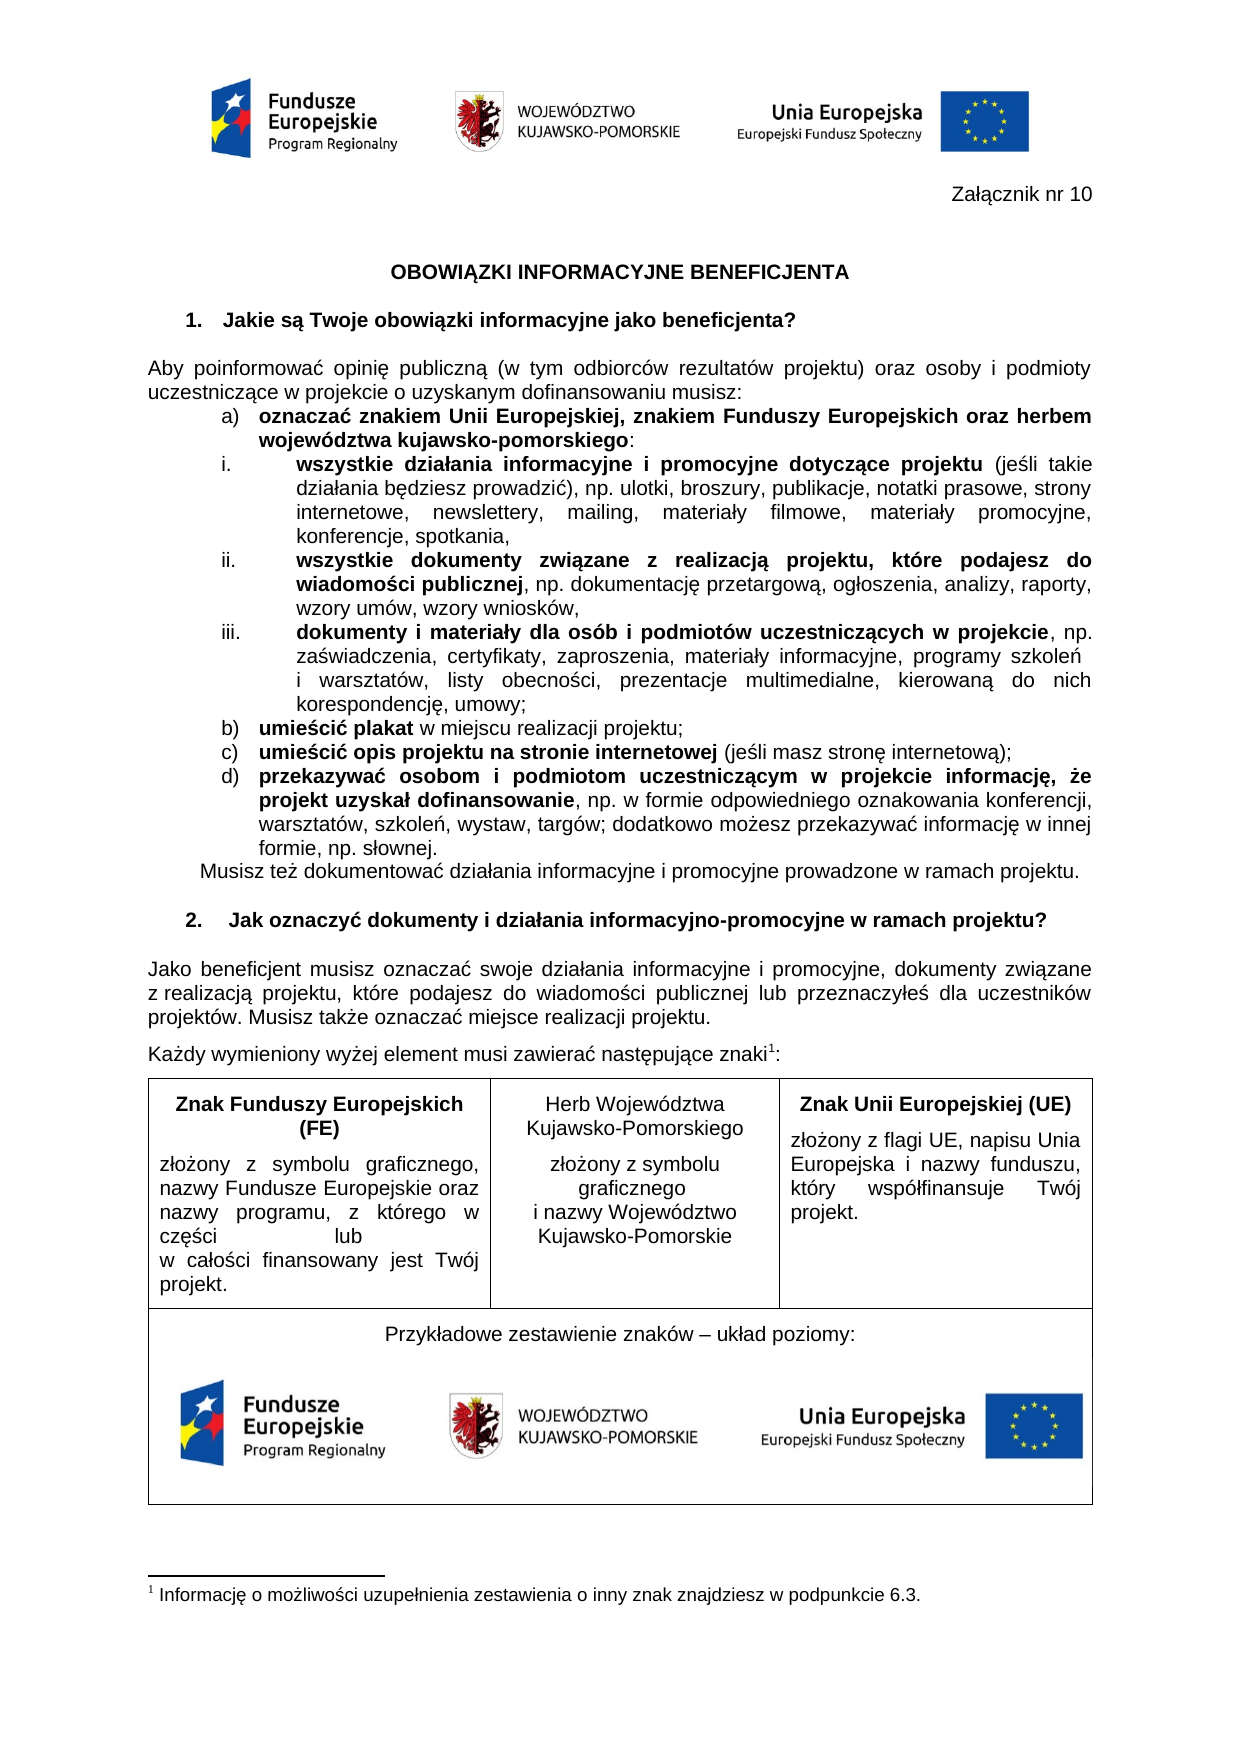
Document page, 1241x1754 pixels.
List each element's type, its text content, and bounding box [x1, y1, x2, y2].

list oznaczać znakiem Unii Europejskiej, znakiem Funduszy Europejskich oraz herbem województwa kujawsko-pomorskiego: [221, 404, 1093, 452]
list Jak oznaczyć dokumenty i działania informacyjno-promocyjne w ramach projektu? [185, 908, 1093, 932]
text Musisz też dokumentować działania informacyjne i promocyjne prowadzone w ramach projektu. [148, 859, 1093, 883]
text Jako beneficjent musisz oznaczać swoje działania informacyjne i promocyjne, dokumenty związane z realizacją projektu, które podajesz do wiadomości publicznej lub przeznaczyłeś dla uczestników projektów. Musisz także oznaczać miejsce realizacji projektu. [148, 957, 1093, 1029]
text OBOWIĄZKI INFORMACYJNE BENEFICJENTA [148, 259, 1093, 283]
table_header Znak Funduszy Europejskich (FE) złożony z symbolu graficznego, nazwy Fundusze Europejskie oraz nazwy programu, z którego w części lub w całości finansowany jest Twój projekt. [149, 1079, 490, 1308]
list Jakie są Twoje obowiązki informacyjne jako beneficjenta? [185, 308, 1093, 332]
picture [159, 1358, 1093, 1487]
list umieścić opis projektu na stronie internetowej (jeśli masz stronę internetową); [221, 739, 1093, 763]
list przekazywać osobom i podmiotom uczestniczącym w projekcie informację, że projekt uzyskał dofinansowanie, np. w formie odpowiedniego oznakowania konferencji, warsztatów, szkoleń, wystaw, targów; dodatkowo możesz przekazywać informację w innej formie, np. słownej. [221, 763, 1093, 859]
text Każdy wymieniony wyżej element musi zawierać następujące znaki1: [148, 1042, 1093, 1066]
picture [192, 59, 1048, 178]
list umieścić plakat w miejscu realizacji projektu; [221, 716, 1093, 739]
table_cell Przykładowe zestawienie znaków – układ poziomy: [149, 1309, 1092, 1504]
table_header Znak Unii Europejskiej (UE) złożony z flagi UE, napisu Unia Europejska i nazwy funduszu, który współfinansuje Twój projekt. [780, 1079, 1092, 1308]
list wszystkie dokumenty związane z realizacją projektu, które podajesz do wiadomości publicznej, np. dokumentację przetargową, ogłoszenia, analizy, raporty, wzory umów, wzory wniosków, [221, 548, 1093, 620]
text Aby poinformować opinię publiczną (w tym odbiorców rezultatów projektu) oraz osoby i podmioty uczestniczące w projekcie o uzyskanym dofinansowaniu musisz: [148, 356, 1093, 404]
list dokumenty i materiały dla osób i podmiotów uczestniczących w projekcie, np. zaświadczenia, certyfikaty, zaproszenia, materiały informacyjne, programy szkoleń i warsztatów, listy obecności, prezentacje multimedialne, kierowaną do nich korespondencję, umowy; [221, 620, 1093, 716]
list wszystkie działania informacyjne i promocyjne dotyczące projektu (jeśli takie działania będziesz prowadzić), np. ulotki, broszury, publikacje, notatki prasowe, strony internetowe, newslettery, mailing, materiały filmowe, materiały promocyjne, konferencje, spotkania, [221, 452, 1093, 548]
table_header Herb Województwa Kujawsko-Pomorskiego złożony z symbolu graficznego i nazwy Województwo Kujawsko-Pomorskie [491, 1079, 779, 1308]
text Załącznik nr 10 [148, 182, 1093, 206]
